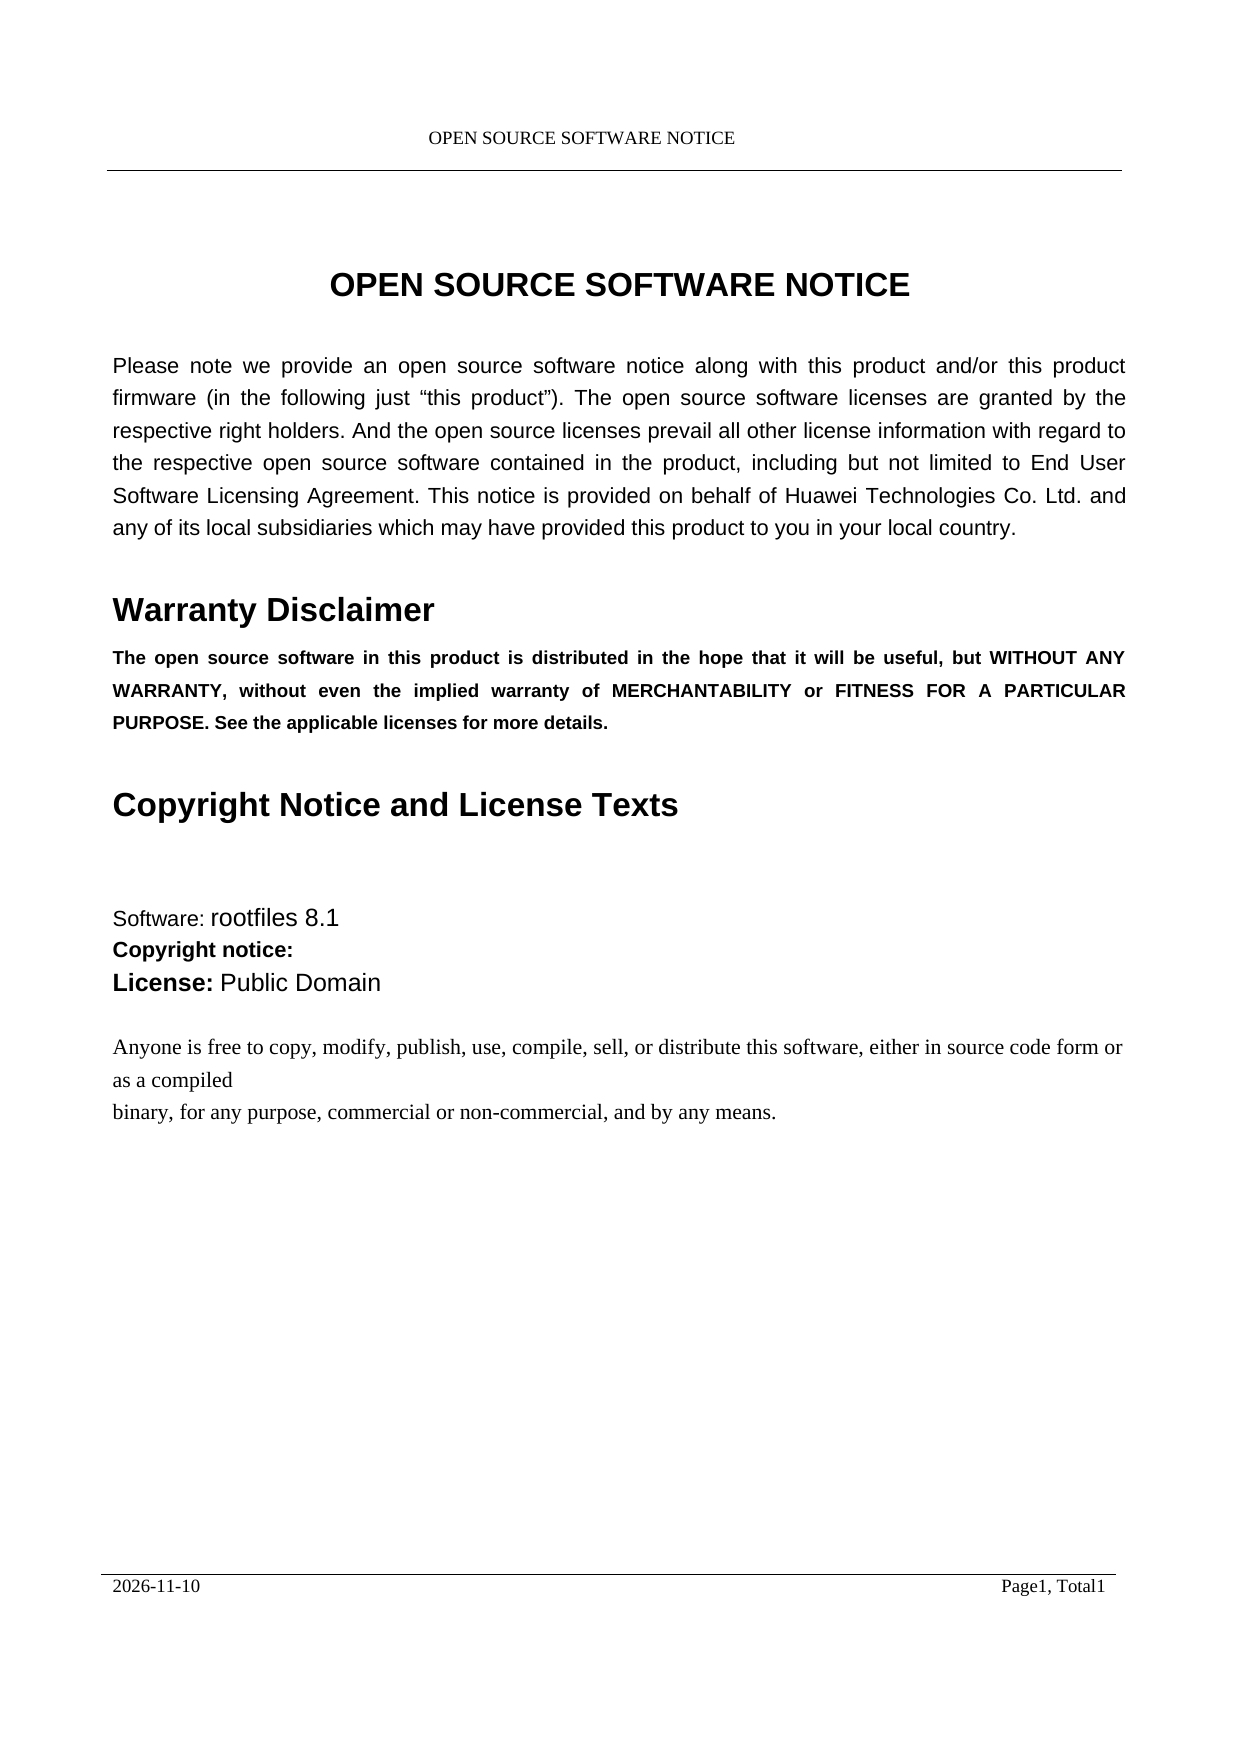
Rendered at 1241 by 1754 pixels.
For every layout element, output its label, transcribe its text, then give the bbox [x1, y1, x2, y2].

text The open source software in this product is distributed in the hope that it will be useful, but WITHOUT ANY WARRANTY, without even the implied warranty of MERCHANTABILITY or FITNESS FOR A PARTICULAR PURPOSE. See the applicable licenses for more details. [112, 641, 1128, 739]
text Copyright notice: [112, 933, 1128, 966]
text OPEN SOURCE SOFTWARE NOTICE [112, 251, 1128, 316]
text Warranty Disclaimer [112, 576, 1128, 641]
text Software: rootfiles 8.1 [112, 901, 1128, 933]
text Copyright Notice and License Texts [112, 771, 1128, 836]
text License: Public Domain Anyone is free to copy, modify, publish, use, compile, sell, or distribute this software, either in source code form or as a compiled binary, for any purpose, commercial or non-commercial, and by any means. [112, 966, 1128, 1128]
text Please note we provide an open source software notice along with this product and/or this product firmware (in the following just “this product”). The open source software licenses are granted by the respective right holders. And the open source licenses prevail all other license information with regard to the respective open source software contained in the product, including but not limited to End User Software Licensing Agreement. This notice is provided on behalf of Huawei Technologies Co. Ltd. and any of its local subsidiaries which may have provided this product to you in your local country. [112, 349, 1128, 544]
